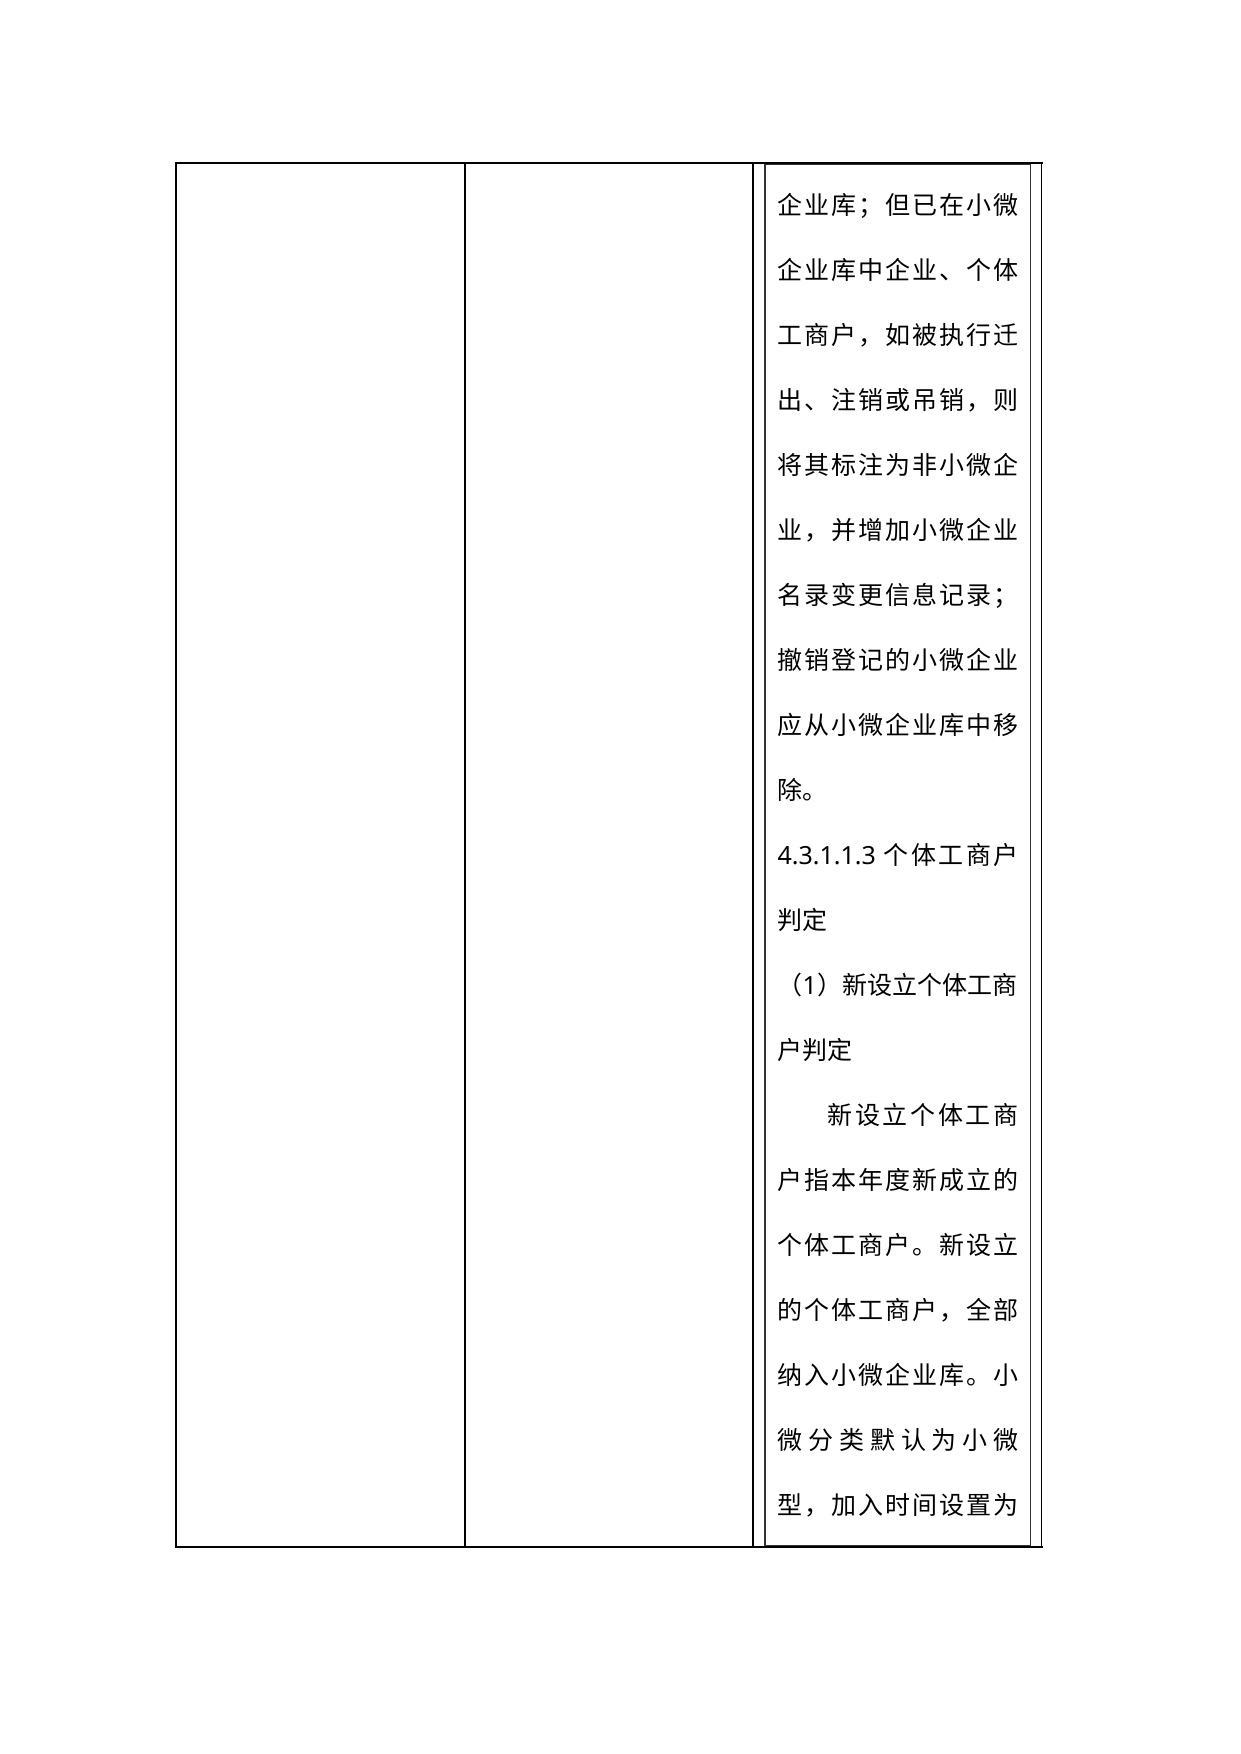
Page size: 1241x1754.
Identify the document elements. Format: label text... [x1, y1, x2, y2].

table_cell [1031, 164, 1041, 1546]
table_cell [177, 164, 464, 1546]
table_cell 1 [466, 164, 752, 1546]
table_cell [766, 165, 1030, 1545]
table_cell [754, 164, 764, 1546]
